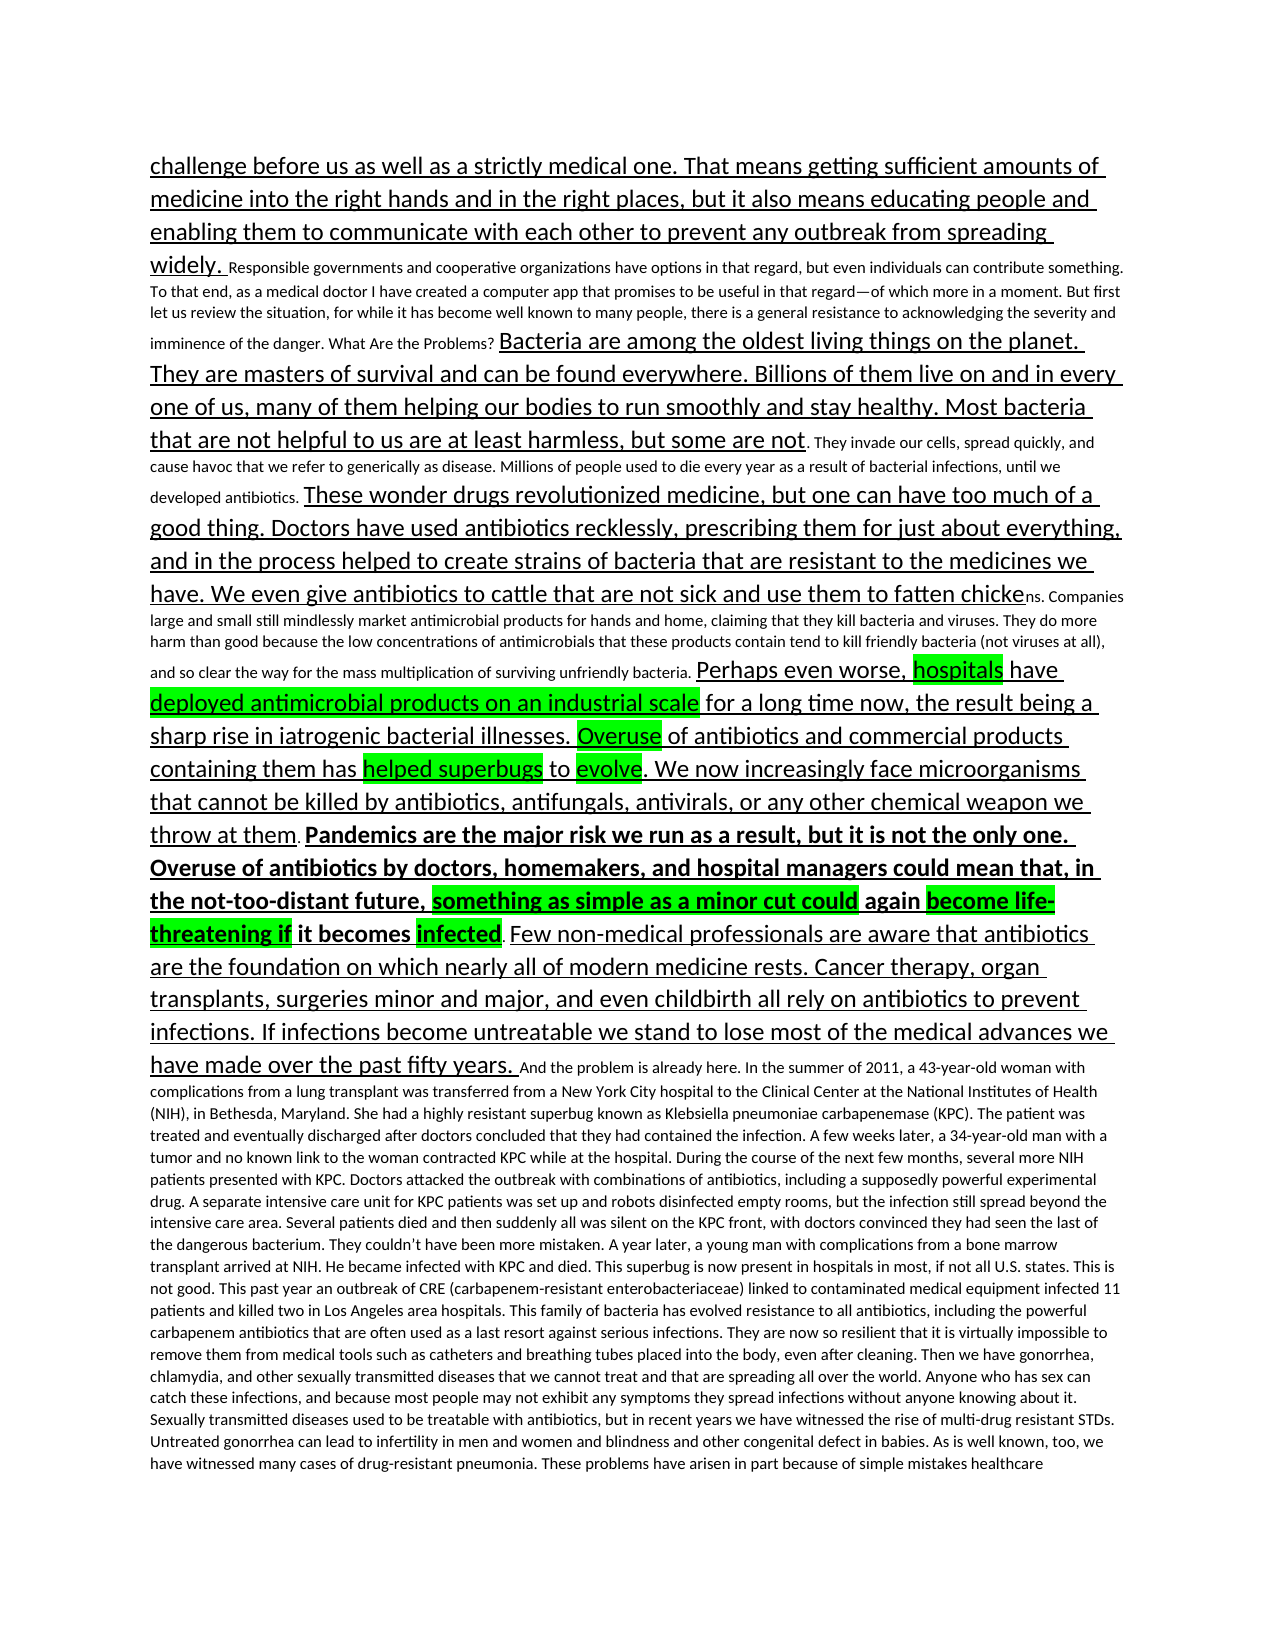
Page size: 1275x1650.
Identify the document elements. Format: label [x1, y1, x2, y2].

text [150, 150, 1125, 1474]
